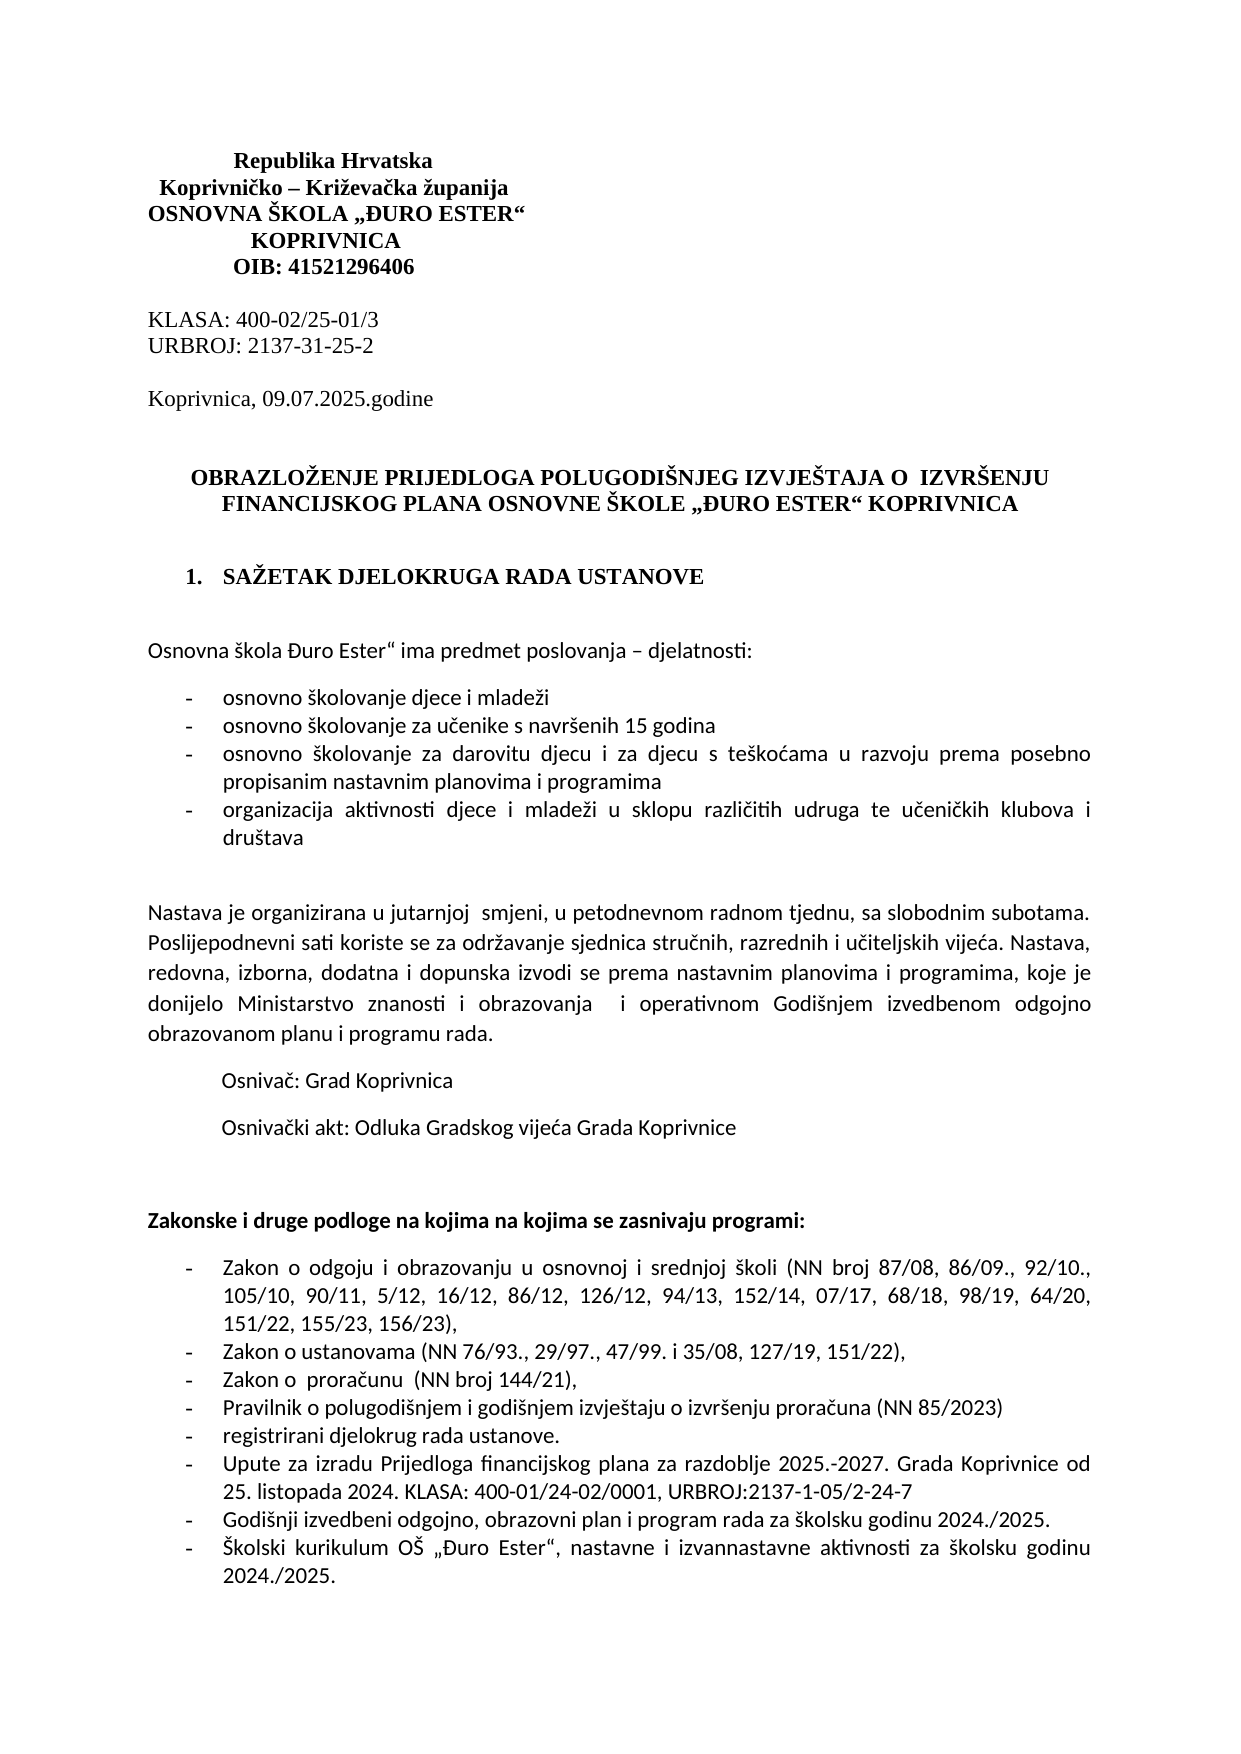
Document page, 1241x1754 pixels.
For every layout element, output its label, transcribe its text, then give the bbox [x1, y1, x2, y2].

text URBROJ: 2137-31-25-2 [148, 332, 1093, 358]
text OSNOVNA ŠKOLA „ĐURO ESTER“ [148, 200, 1093, 227]
list SAŽETAK DJELOKRUGA RADA USTANOVE [185, 563, 1093, 589]
text Koprivničko – Križevačka županija [148, 174, 1093, 200]
list Zakon o odgoju i obrazovanju u osnovnoj i srednjoj školi (NN broj 87/08, 86/09., 92/10., 105/10, 90/11, 5/12, 16/12, 86/12, 126/12, 94/13, 152/14, 07/17, 68/18, 98/19, 64/20, 151/22, 155/23, 156/23), [185, 1253, 1093, 1337]
list Zakon o proračunu (NN broj 144/21), [185, 1365, 1093, 1393]
list Upute za izradu Prijedloga financijskog plana za razdoblje 2025.-2027. Grada Koprivnice od 25. listopada 2024. KLASA: 400-01/24-02/0001, URBROJ:2137-1-05/2-24-7 [185, 1449, 1093, 1505]
list Zakon o ustanovama (NN 76/93., 29/97., 47/99. i 35/08, 127/19, 151/22), [185, 1337, 1093, 1365]
list osnovno školovanje za učenike s navršenih 15 godina [185, 711, 1093, 739]
text OIB: 41521296406 [148, 253, 1093, 279]
text KLASA: 400-02/25-01/3 [148, 306, 1093, 332]
text Republika Hrvatska [148, 148, 1093, 174]
list osnovno školovanje za darovitu djecu i za djecu s teškoćama u razvoju prema posebno propisanim nastavnim planovima i programima [185, 739, 1093, 795]
list osnovno školovanje djece i mladeži [185, 683, 1093, 711]
list organizacija aktivnosti djece i mladeži u sklopu različitih udruga te učeničkih klubova i društava [185, 795, 1093, 851]
list Školski kurikulum OŠ „Đuro Ester“, nastavne i izvannastavne aktivnosti za školsku godinu 2024./2025. [185, 1533, 1093, 1589]
list registrirani djelokrug rada ustanove. [185, 1421, 1093, 1449]
text Zakonske i druge podloge na kojima na kojima se zasnivaju programi: [148, 1206, 1093, 1234]
text KOPRIVNICA [148, 227, 1093, 253]
list Pravilnik o polugodišnjem i godišnjem izvještaju o izvršenju proračuna (NN 85/2023) [185, 1393, 1093, 1421]
text Nastava je organizirana u jutarnjoj smjeni, u petodnevnom radnom tjednu, sa slobodnim subotama. Poslijepodnevni sati koriste se za održavanje sjednica stručnih, razrednih i učiteljskih vijeća. Nastava, redovna, izborna, dodatna i dopunska izvodi se prema nastavnim planovima i programima, koje je donijelo Ministarstvo znanosti i obrazovanja i operativnom Godišnjem izvedbenom odgojno obrazovanom planu i programu rada. [148, 898, 1093, 1047]
text Koprivnica, 09.07.2025.godine [148, 385, 1093, 411]
text Osnivački akt: Odluka Gradskog vijeća Grada Koprivnice [221, 1113, 1093, 1141]
text Osnivač: Grad Koprivnica [221, 1066, 1093, 1094]
text OBRAZLOŽENJE PRIJEDLOGA POLUGODIŠNJEG IZVJEŠTAJA O IZVRŠENJU FINANCIJSKOG PLANA OSNOVNE ŠKOLE „ĐURO ESTER“ KOPRIVNICA [148, 464, 1093, 517]
text Osnovna škola Đuro Ester“ ima predmet poslovanja – djelatnosti: [148, 636, 1093, 664]
list Godišnji izvedbeni odgojno, obrazovni plan i program rada za školsku godinu 2024./2025. [185, 1505, 1093, 1533]
